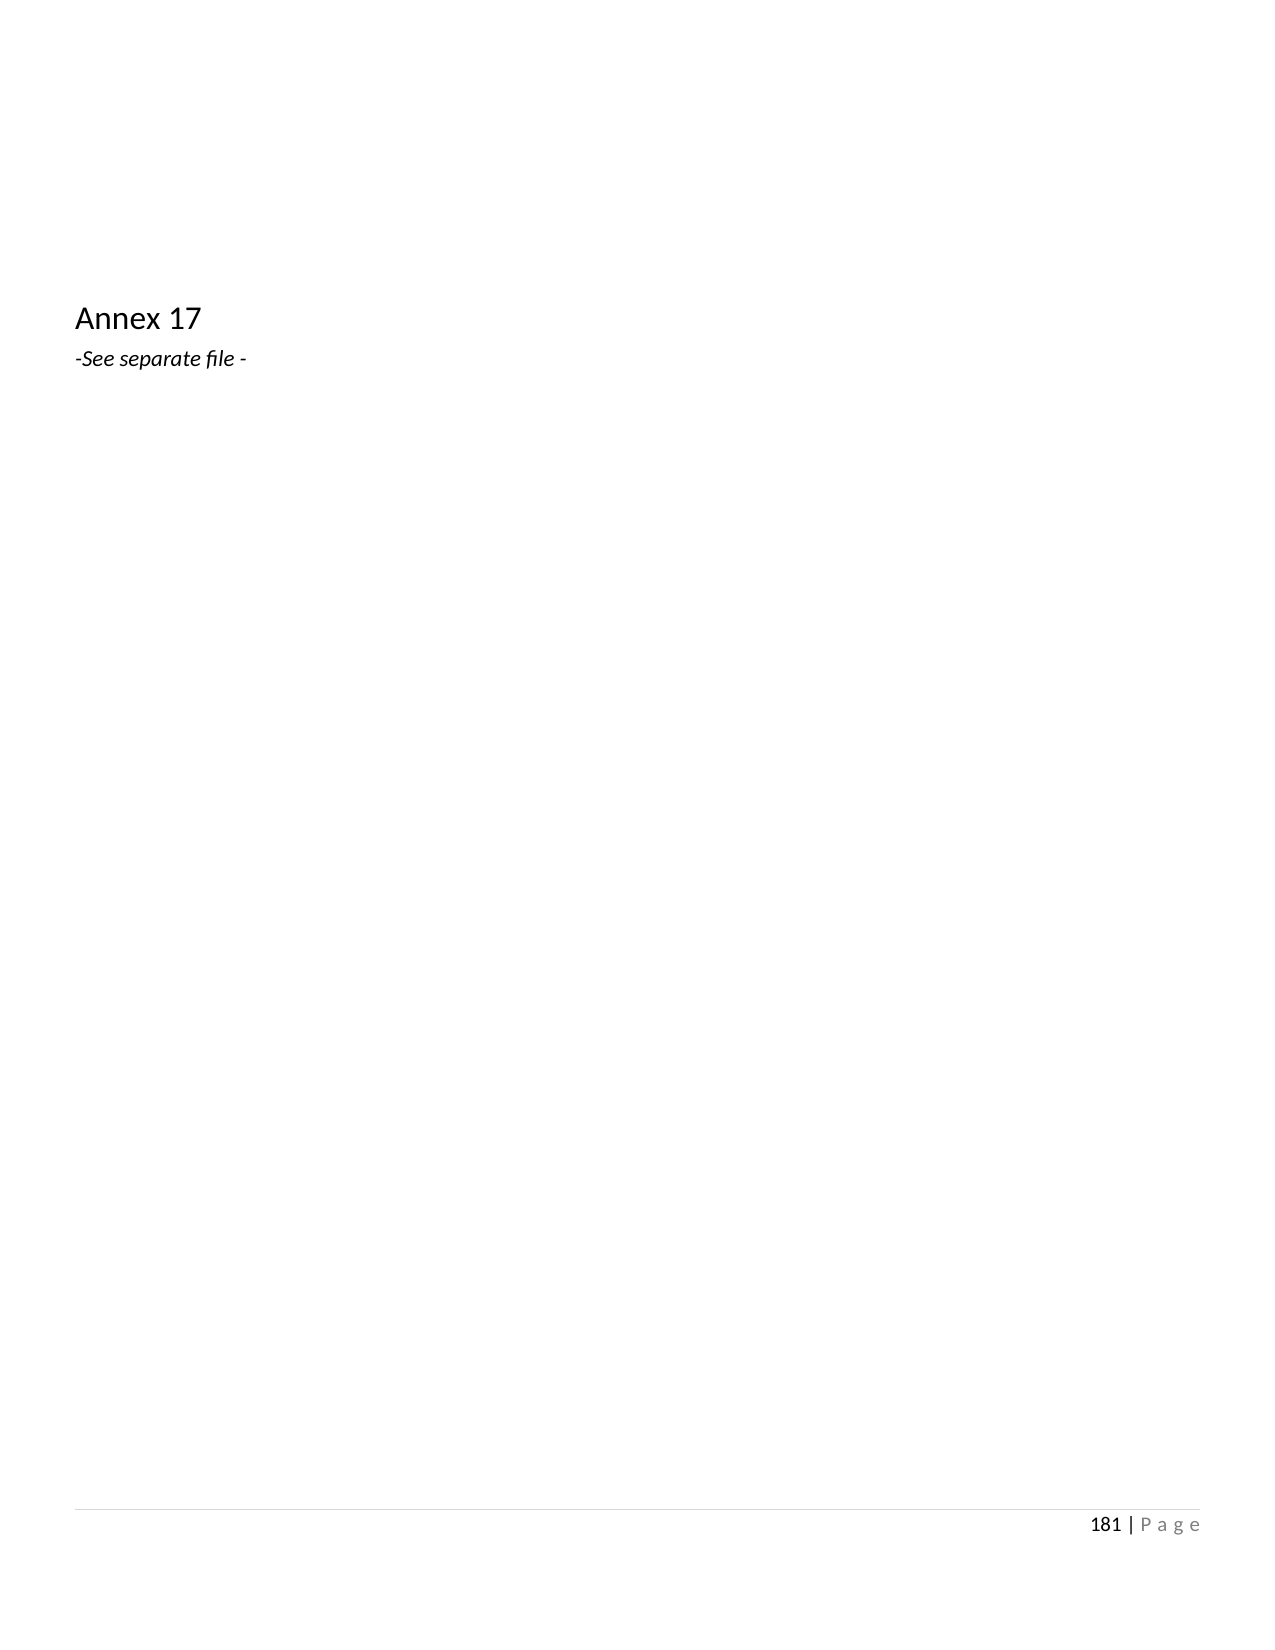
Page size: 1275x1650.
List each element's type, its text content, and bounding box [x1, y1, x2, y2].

text -See separate file - [75, 344, 1200, 372]
text Annex 17 [75, 297, 1200, 337]
